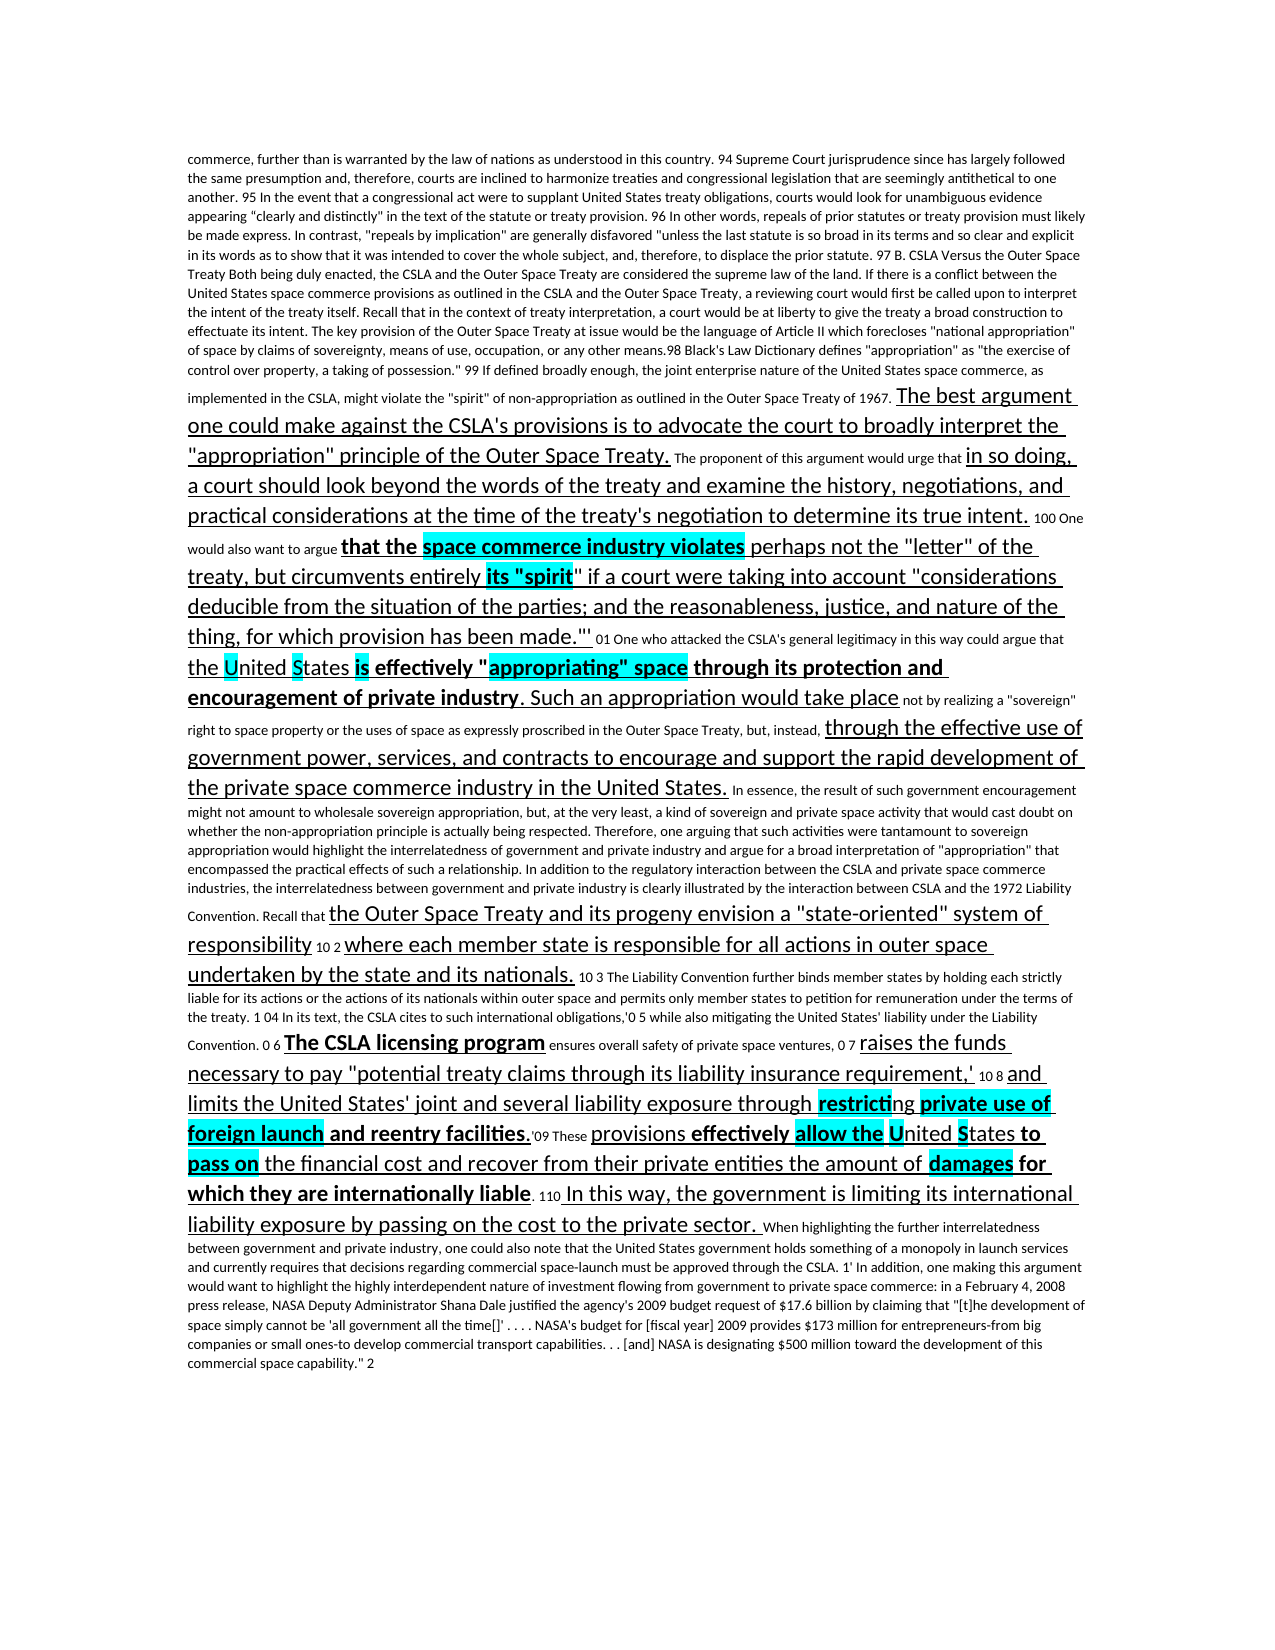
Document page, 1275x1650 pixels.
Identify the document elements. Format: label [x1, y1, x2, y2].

text [187, 150, 1087, 1372]
